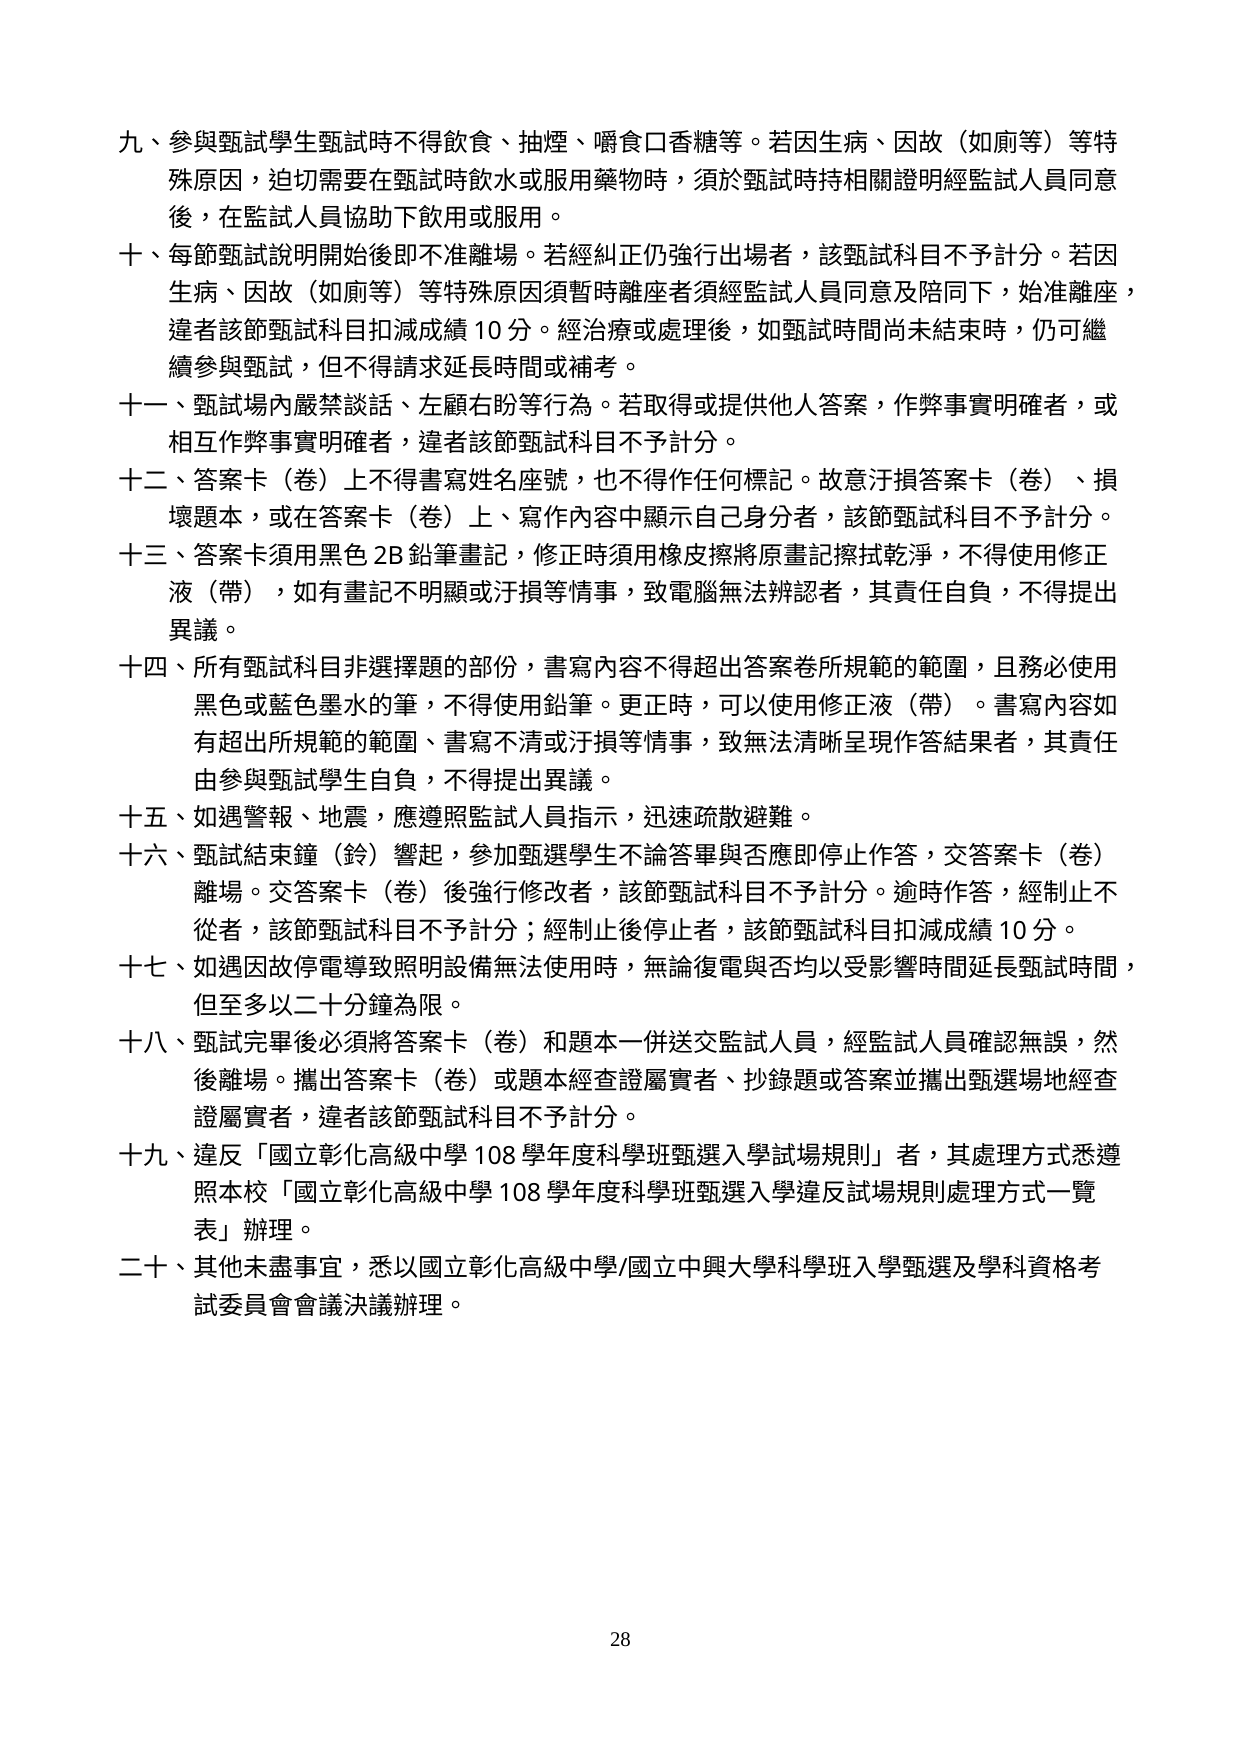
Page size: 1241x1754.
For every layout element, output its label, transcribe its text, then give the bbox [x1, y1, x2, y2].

text 十五、如遇警報、地震，應遵照監試人員指示，迅速疏散避難。 [118, 797, 1122, 835]
text 十六、甄試結束鐘（鈴）響起，參加甄選學生不論答畢與否應即停止作答，交答案卡（卷）離場。交答案卡（卷）後強行修改者，該節甄試科目不予計分。逾時作答，經制止不從者，該節甄試科目不予計分；經制止後停止者，該節甄試科目扣減成績10分。 [118, 835, 1122, 947]
text 十三、答案卡須用黑色2B鉛筆畫記，修正時須用橡皮擦將原畫記擦拭乾淨，不得使用修正液（帶），如有畫記不明顯或汙損等情事，致電腦無法辨認者，其責任自負，不得提出異議。 [118, 535, 1122, 647]
text 九、參與甄試學生甄試時不得飲食、抽煙、嚼食口香糖等。若因生病、因故（如廁等）等特殊原因，迫切需要在甄試時飲水或服用藥物時，須於甄試時持相關證明經監試人員同意後，在監試人員協助下飲用或服用。 [118, 122, 1122, 235]
text 十九、違反「國立彰化高級中學108學年度科學班甄選入學試場規則」者，其處理方式悉遵照本校「國立彰化高級中學108學年度科學班甄選入學違反試場規則處理方式一覽表」辦理。 [118, 1135, 1122, 1247]
text 二十、其他未盡事宜，悉以國立彰化高級中學/國立中興大學科學班入學甄選及學科資格考試委員會會議決議辦理。 [118, 1247, 1122, 1322]
text 十一、甄試場內嚴禁談話、左顧右盼等行為。若取得或提供他人答案，作弊事實明確者，或相互作弊事實明確者，違者該節甄試科目不予計分。 [118, 385, 1122, 460]
text 十七、如遇因故停電導致照明設備無法使用時，無論復電與否均以受影響時間延長甄試時間，但至多以二十分鐘為限。 [118, 947, 1122, 1022]
text 十八、甄試完畢後必須將答案卡（卷）和題本一併送交監試人員，經監試人員確認無誤，然後離場。攜出答案卡（卷）或題本經查證屬實者、抄錄題或答案並攜出甄選場地經查證屬實者，違者該節甄試科目不予計分。 [118, 1022, 1122, 1135]
text 十四、所有甄試科目非選擇題的部份，書寫內容不得超出答案卷所規範的範圍，且務必使用黑色或藍色墨水的筆，不得使用鉛筆。更正時，可以使用修正液（帶）。書寫內容如有超出所規範的範圍、書寫不清或汙損等情事，致無法清晰呈現作答結果者，其責任由參與甄試學生自負，不得提出異議。 [118, 647, 1122, 797]
text 十、每節甄試說明開始後即不准離場。若經糾正仍強行出場者，該甄試科目不予計分。若因生病、因故（如廁等）等特殊原因須暫時離座者須經監試人員同意及陪同下，始准離座，違者該節甄試科目扣減成績10分。經治療或處理後，如甄試時間尚未結束時，仍可繼續參與甄試，但不得請求延長時間或補考。 [118, 235, 1122, 385]
text 十二、答案卡（卷）上不得書寫姓名座號，也不得作任何標記。故意汙損答案卡（卷）、損壞題本，或在答案卡（卷）上、寫作內容中顯示自己身分者，該節甄試科目不予計分。 [118, 460, 1122, 535]
